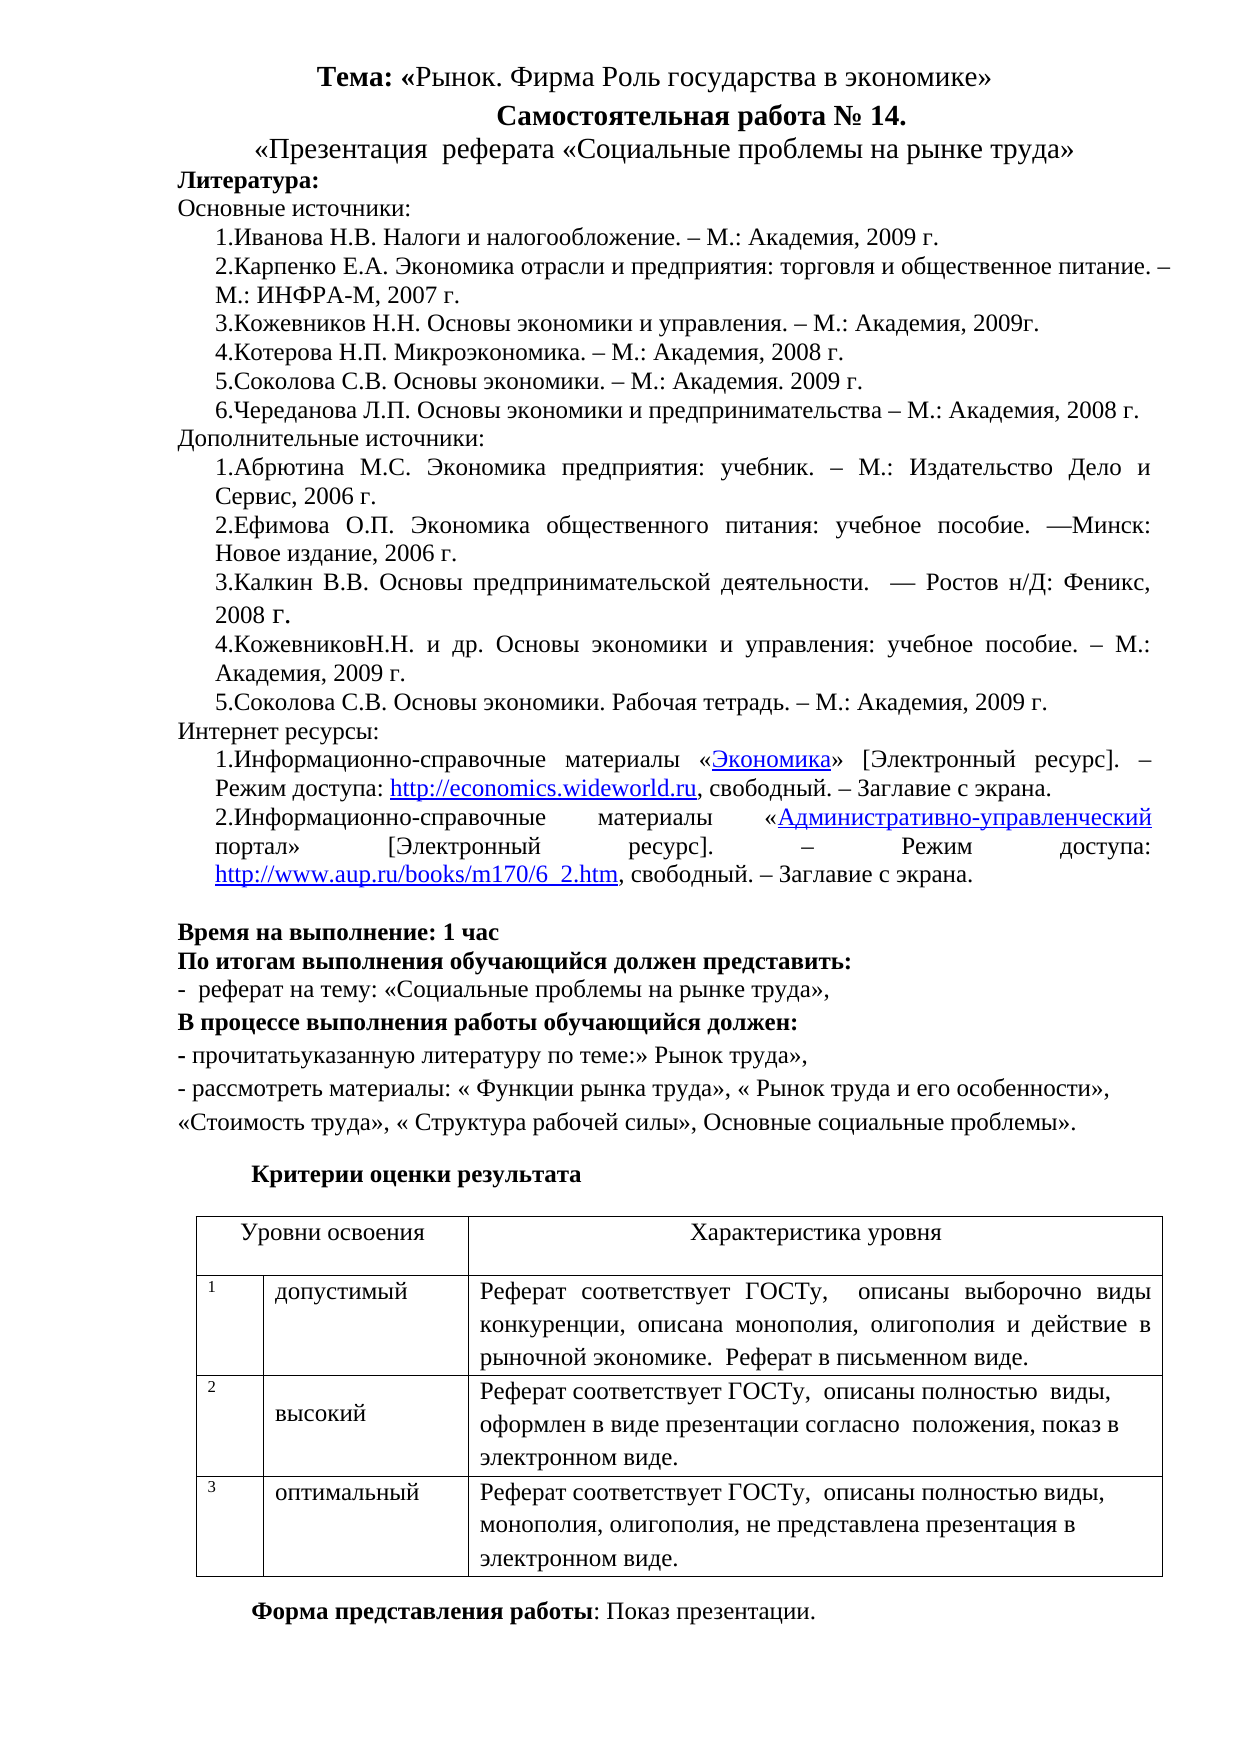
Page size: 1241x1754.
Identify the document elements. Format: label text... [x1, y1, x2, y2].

table_cell оптимальный [264, 1477, 468, 1576]
table_cell Реферат соответствует ГОСТу, описаны выборочно виды конкуренции, описана монополия, олигополия и действие в рыночной экономике. Реферат в письменном виде. [469, 1276, 1162, 1375]
table_cell 3 [197, 1477, 263, 1576]
text Критерии оценки результата [177, 1159, 1152, 1187]
text 2.Карпенко Е.А. Экономика отрасли и предприятия: торговля и общественное питание. – М.: ИНФРА-М, 2007 г. [215, 251, 1171, 308]
text Интернет ресурсы: [177, 716, 1152, 744]
text 5.Соколова С.В. Основы экономики. – М.: Академия. 2009 г. [215, 366, 1171, 395]
text 1.Иванова Н.В. Налоги и налогообложение. – М.: Академия, 2009 г. [215, 222, 1152, 251]
text «Презентация реферата «Социальные проблемы на рынке труда» [177, 131, 1152, 165]
text «Стоимость труда», « Структура рабочей силы», Основные социальные проблемы». [177, 1107, 1152, 1135]
text 1.Абрютина М.С. Экономика предприятия: учебник. – М.: Издательство Дело и Сервис, 2006 г. [215, 452, 1152, 510]
text - прочитатьуказанную литературу по теме:» Рынок труда», [177, 1041, 1152, 1069]
text - рассмотреть материалы: « Функции рынка труда», « Рынок труда и его особенности», [177, 1073, 1152, 1102]
text Время на выполнение: 1 час [177, 917, 1152, 946]
text 3.Калкин В.В. Основы предпринимательской деятельности. — Ростов н/Д: Феникс, 2008 г. [215, 567, 1152, 629]
text Форма представления работы: Показ презентации. [177, 1596, 1152, 1624]
text Тема: «Рынок. Фирма Роль государства в экономике» [177, 59, 1152, 93]
text Литература: [177, 165, 1152, 193]
text 3.Кожевников Н.Н. Основы экономики и управления. – М.: Академия, 2009г. [215, 308, 1152, 337]
table_header Характеристика уровня [469, 1217, 1162, 1275]
table_cell допустимый [264, 1276, 468, 1375]
text 4.Котерова Н.П. Микроэкономика. – М.: Академия, 2008 г. [215, 337, 1152, 366]
text Дополнительные источники: [177, 423, 1152, 452]
text В процессе выполнения работы обучающийся должен: [177, 1007, 1152, 1036]
text 6.Череданова Л.П. Основы экономики и предпринимательства – М.: Академия, 2008 г. [215, 395, 1152, 423]
text 5.Соколова С.В. Основы экономики. Рабочая тетрадь. – М.: Академия, 2009 г. [215, 687, 1171, 716]
table_cell 1 [197, 1276, 263, 1375]
table_header Уровни освоения [197, 1217, 468, 1275]
text 2.Информационно-справочные материалы «Административно-управленческий портал» [Электронный ресурс]. – Режим доступа: http://www.aup.ru/books/m170/6_2.htm, свободный. – Заглавие с экрана. [215, 802, 1152, 888]
text - реферат на тему: «Социальные проблемы на рынке труда», [177, 974, 1152, 1003]
text 4.КожевниковН.Н. и др. Основы экономики и управления: учебное пособие. – М.: Академия, 2009 г. [215, 629, 1152, 687]
table_cell Реферат соответствует ГОСТу, описаны полностью виды, оформлен в виде презентации согласно положения, показ в электронном виде. [469, 1376, 1162, 1476]
table_cell Реферат соответствует ГОСТу, описаны полностью виды, монополия, олигополия, не представлена презентация в электронном виде. [469, 1477, 1162, 1576]
table_cell 2 [197, 1376, 263, 1476]
table_cell высокий [264, 1376, 468, 1476]
text Основные источники: [177, 193, 1152, 222]
text Самостоятельная работа № 14. [177, 98, 1152, 131]
text 2.Ефимова О.П. Экономика общественного питания: учебное пособие. —Минск: Новое издание, 2006 г. [215, 510, 1152, 567]
text 1.Информационно-справочные материалы «Экономика» [Электронный ресурс]. – Режим доступа: http://economics.wideworld.ru, свободный. – Заглавие с экрана. [215, 744, 1152, 802]
text По итогам выполнения обучающийся должен представить: [177, 946, 1152, 974]
